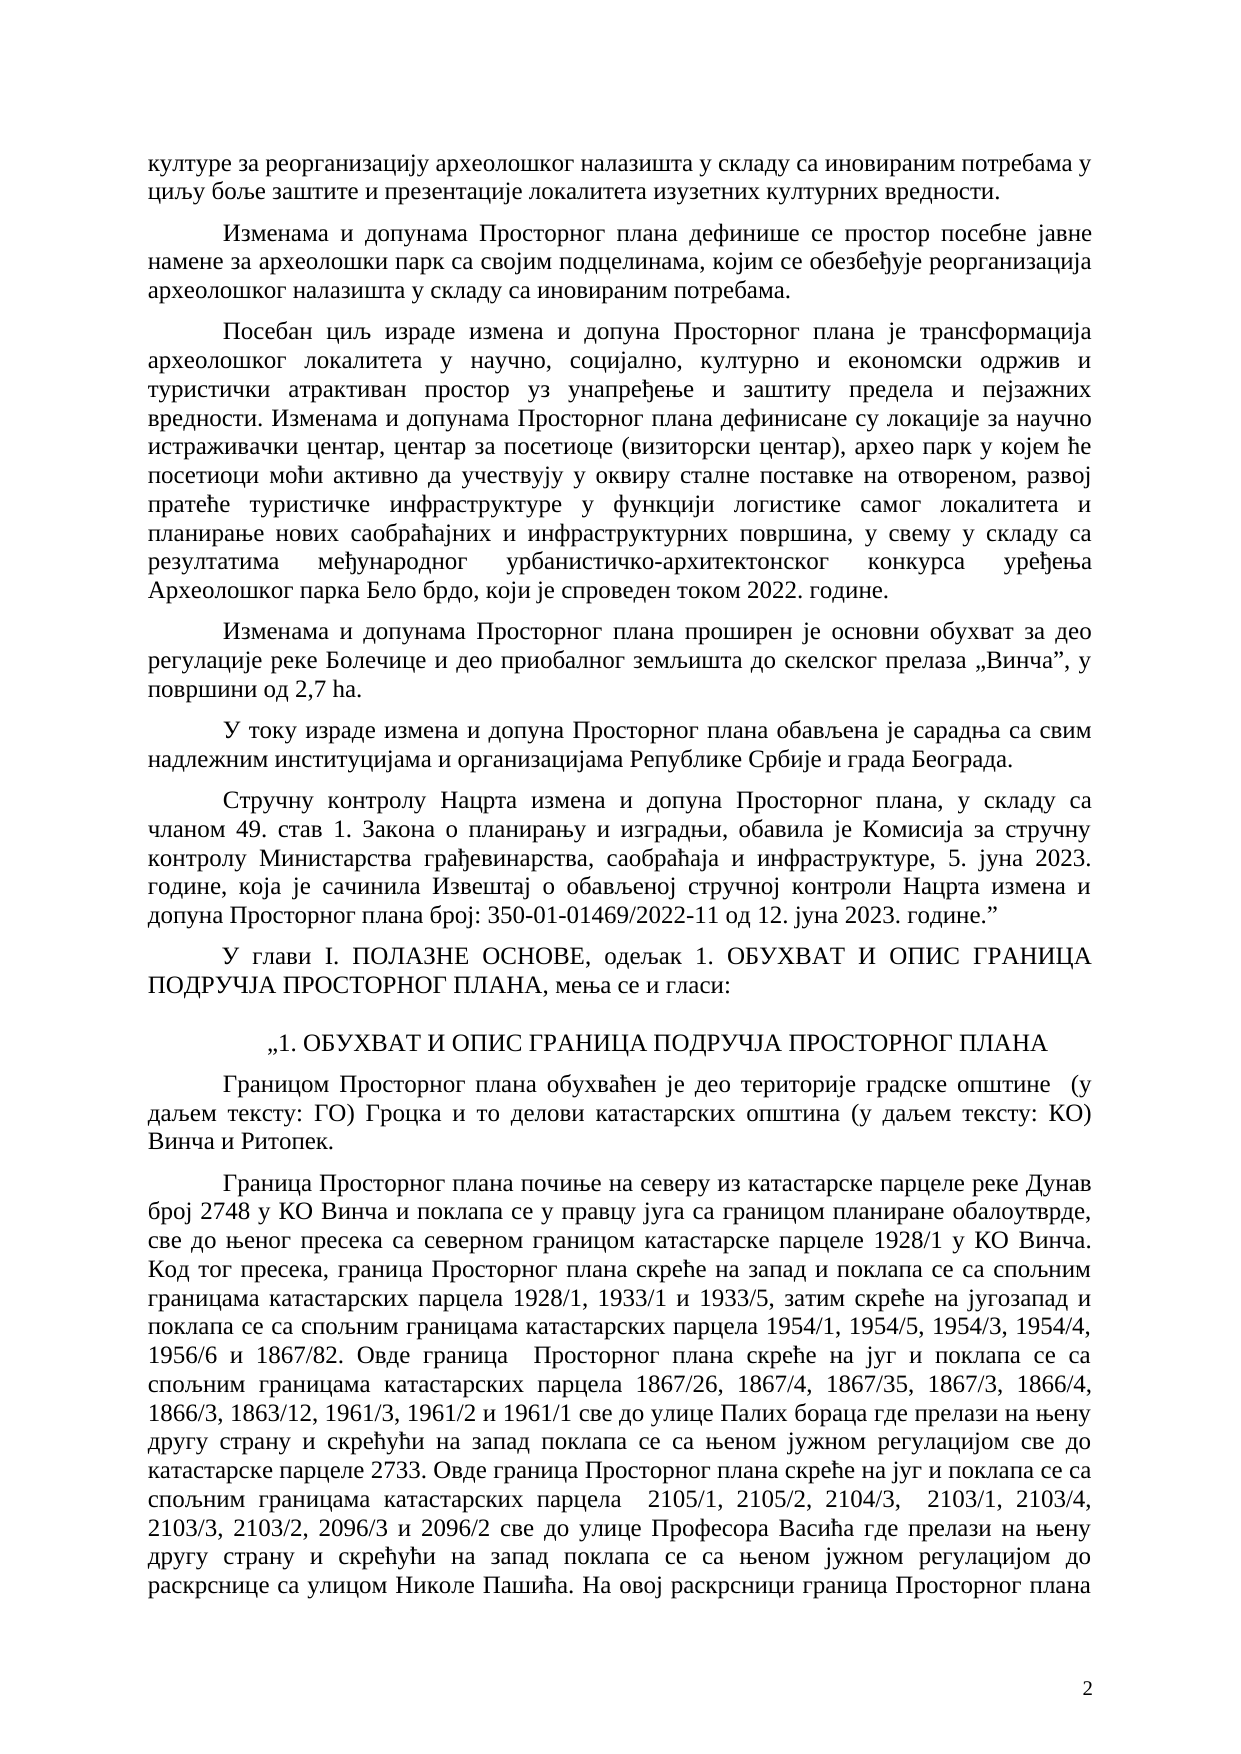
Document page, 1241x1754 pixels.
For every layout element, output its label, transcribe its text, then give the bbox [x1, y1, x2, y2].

text У глави I. ПОЛАЗНЕ ОСНОВЕ, одељак 1. ОБУХВАТ И ОПИС ГРАНИЦА ПОДРУЧЈА ПРОСТОРНОГ ПЛАНА, мења се и гласи: [148, 941, 1092, 999]
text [148, 148, 1092, 205]
text У току израде измена и допуна Просторног плана обављена је сарадња са свим надлежним институцијама и организацијама Републике Србије и града Београда. [148, 715, 1092, 773]
text Изменама и допунама Просторног плана дефинише се простор посебне јавне намене за археолошки парк са својим подцелинама, којим се обезбеђује реорганизација археолошког налазишта у складу са иновираним потребама. [148, 218, 1092, 304]
text Стручну контролу Нацрта измена и допуна Просторног плана, у складу са чланом 49. став 1. Закона о планирању и изградњи, обавила је Комисија за стручну контролу Министарства грађевинарства, саобраћаја и инфраструктуре, 5. јуна 2023. године, која је сачинила Извештај о обављеној стручној контроли Нацрта измена и допуна Просторног плана број: 350-01-01469/2022-11 од 12. јуна 2023. године.” [148, 785, 1092, 929]
text Границом Просторног плана обухваћен је део територије градске општине (у даљем тексту: ГО) Гроцка и то делови катастарских општина (у даљем тексту: КО) Винча и Ритопек. [148, 1069, 1092, 1155]
text Посебан циљ израде измена и допуна Просторног плана је трансформацијa археолошког локалитета у научно, социјално, културно и економски одржив и туристички атрактиван простор уз унапређење и заштиту предела и пејзажних вредности. Изменама и допунама Просторног плана дефинисане су локације за научно истраживачки центар, центар за посетиоце (визиторски центар), архео парк у којем ће посетиоци моћи активно да учествују у оквиру сталне поставке на отвореном, развој пратеће туристичке инфраструктуре у функцији логистике самог локалитета и планирање нових саобраћајних и инфраструктурних површина, у свему у складу са резултатима међународног урбанистичко-архитектонског конкурса уређења Археолошког парка Бело брдо, који је спроведен током 2022. године. [148, 316, 1092, 604]
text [148, 1168, 1092, 1599]
text „1. ОБУХВАТ И ОПИС ГРАНИЦА ПОДРУЧЈА ПРОСТОРНОГ ПЛАНА [148, 1028, 1092, 1056]
text Изменама и допунама Просторног плана проширен је основни обухват за део регулације реке Болечице и део приобалног земљишта до скелског прелаза „Винча”, у површини од 2,7 ha. [148, 616, 1092, 703]
